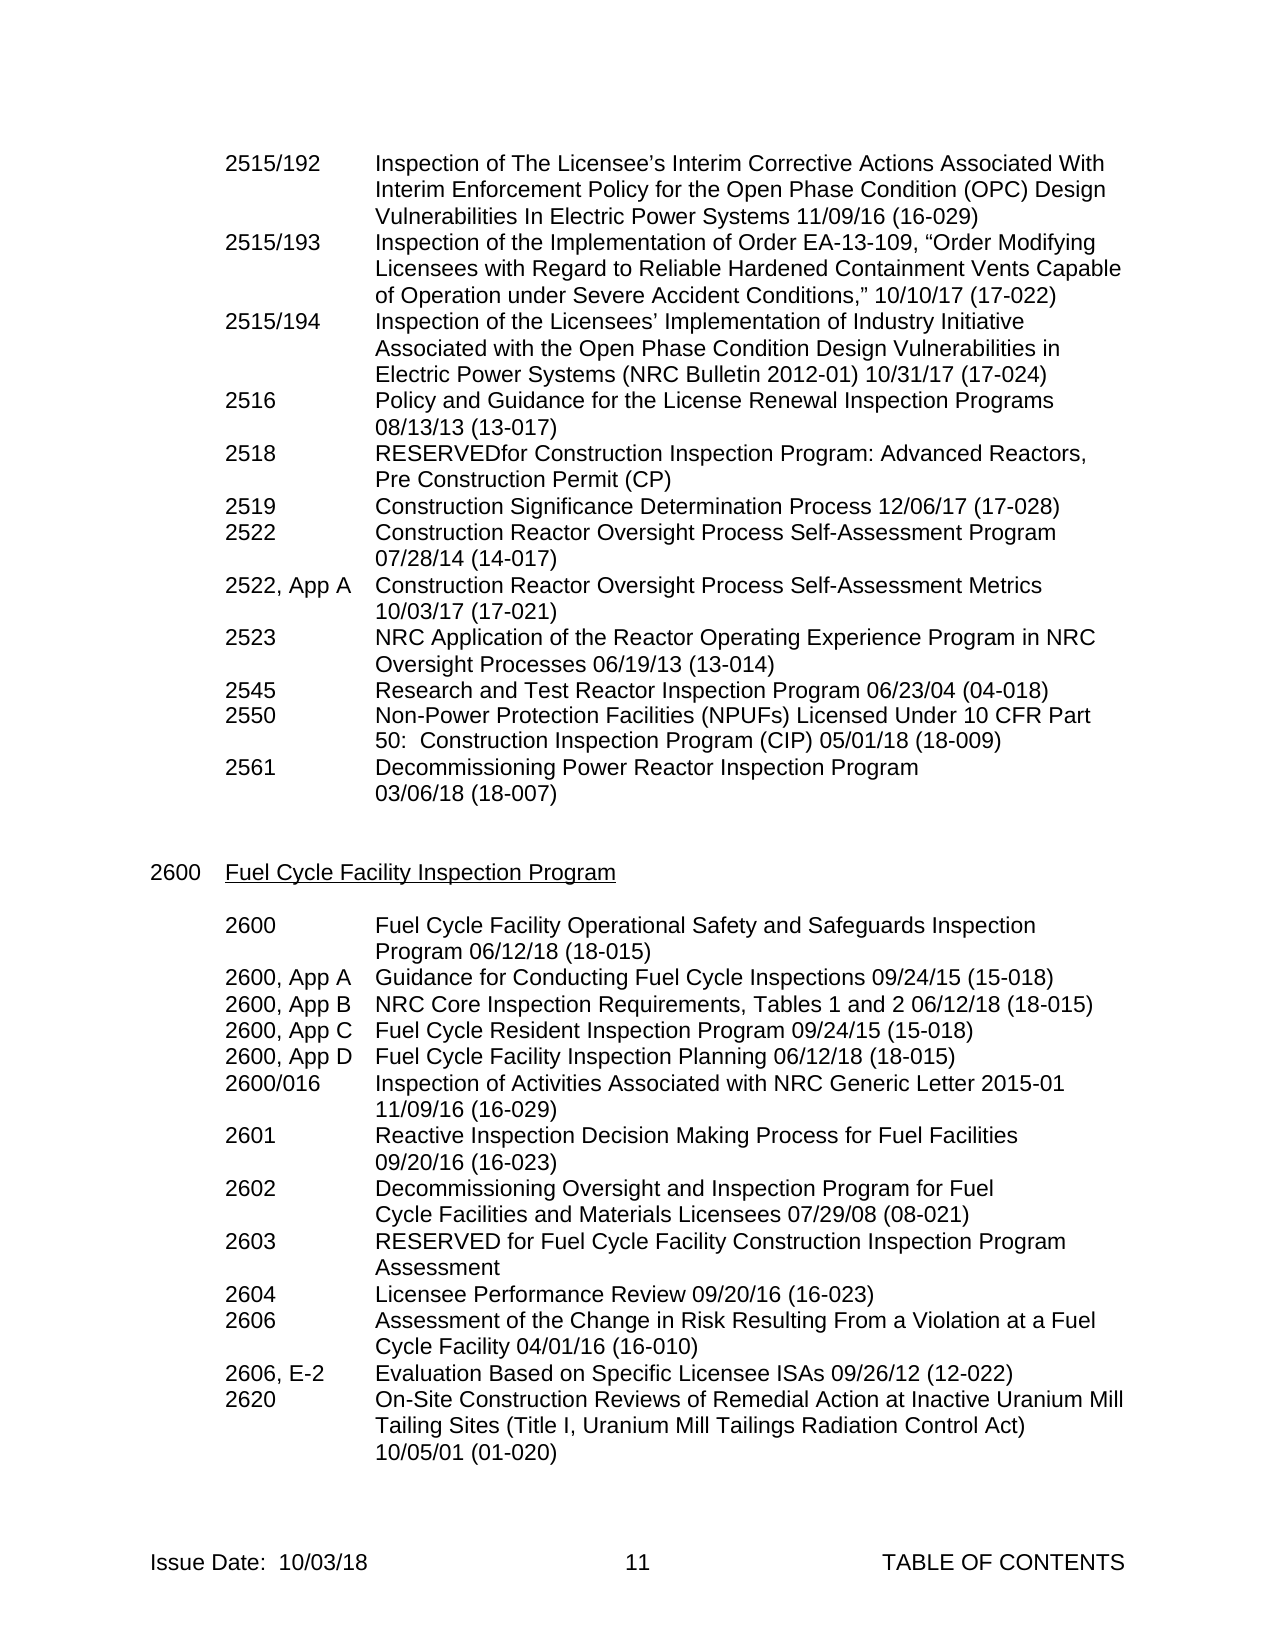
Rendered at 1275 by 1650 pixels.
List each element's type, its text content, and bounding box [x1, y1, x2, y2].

text 2518 RESERVEDfor Construction Inspection Program: Advanced Reactors, Pre Construction Permit (CP) [150, 440, 1125, 493]
list 09/20/16 (16-023) [225, 1149, 1125, 1175]
text 2606 Assessment of the Change in Risk Resulting From a Violation at a Fuel Cycle Facility 04/01/16 (16-010) [150, 1307, 1125, 1359]
text 2519 Construction Significance Determination Process 12/06/17 (17-028) [150, 493, 1125, 519]
text 2600/016 Inspection of Activities Associated with NRC Generic Letter 2015-01 [150, 1070, 1125, 1096]
text 2545 Research and Test Reactor Inspection Program 06/23/04 (04-018) [150, 677, 1125, 703]
text 10/05/01 (01-020) [150, 1439, 1125, 1465]
text 10/03/17 (17-021) [225, 598, 1125, 624]
text 2600, App C Fuel Cycle Resident Inspection Program 09/24/15 (15-018) [150, 1017, 1125, 1043]
text 2600, App A Guidance for Conducting Fuel Cycle Inspections 09/24/15 (15-018) [150, 964, 1125, 991]
text 2522, App A Construction Reactor Oversight Process Self-Assessment Metrics [225, 572, 1125, 598]
text 07/28/14 (14-017) [225, 545, 1125, 572]
text 2515/194 Inspection of the Licensees’ Implementation of Industry Initiative Associated with the Open Phase Condition Design Vulnerabilities in Electric Power Systems (NRC Bulletin 2012-01) 10/31/17 (17-024) [225, 308, 1125, 387]
text 2515/193 Inspection of the Implementation of Order EA-13-109, “Order Modifying Licensees with Regard to Reliable Hardened Containment Vents Capable of Operation under Severe Accident Conditions,” 10/10/17 (17-022) [225, 229, 1125, 308]
text 2550 Non-Power Protection Facilities (NPUFs) Licensed Under 10 CFR Part 50: Construction Inspection Program (CIP) 05/01/18 (18-009) [225, 703, 1125, 753]
text 2620 On-Site Construction Reviews of Remedial Action at Inactive Uranium Mill Tailing Sites (Title I, Uranium Mill Tailings Radiation Control Act) [150, 1386, 1125, 1439]
text 2600, App B NRC Core Inspection Requirements, Tables 1 and 2 06/12/18 (18-015) [150, 991, 1125, 1017]
text 2561 Decommissioning Power Reactor Inspection Program [225, 753, 1125, 780]
list 2602 Decommissioning Oversight and Inspection Program for Fuel [225, 1175, 1125, 1201]
text 03/06/18 (18-007) [375, 780, 1125, 806]
text Cycle Facilities and Materials Licensees 07/29/08 (08-021) [150, 1201, 1125, 1228]
text 2600 Fuel Cycle Facility Inspection Program [150, 859, 1125, 885]
text 2603 RESERVED for Fuel Cycle Facility Construction Inspection Program Assessment [150, 1228, 1125, 1281]
text 2600 Fuel Cycle Facility Operational Safety and Safeguards Inspection Program 06/12/18 (18-015) [150, 912, 1125, 964]
text 2606, E-2 Evaluation Based on Specific Licensee ISAs 09/26/12 (12-022) [150, 1359, 1125, 1386]
text 2523 NRC Application of the Reactor Operating Experience Program in NRC Oversight Processes 06/19/13 (13-014) [150, 624, 1125, 677]
text 2604 Licensee Performance Review 09/20/16 (16-023) [150, 1281, 1125, 1307]
text 2515/192 Inspection of The Licensee’s Interim Corrective Actions Associated With Interim Enforcement Policy for the Open Phase Condition (OPC) Design Vulnerabilities In Electric Power Systems 11/09/16 (16-029) [225, 150, 1125, 229]
text 2516 Policy and Guidance for the License Renewal Inspection Programs 08/13/13 (13-017) [225, 387, 1125, 440]
list 2601 Reactive Inspection Decision Making Process for Fuel Facilities [225, 1122, 1125, 1149]
text 2600, App D Fuel Cycle Facility Inspection Planning 06/12/18 (18-015) [150, 1043, 1125, 1070]
text 11/09/16 (16-029) [150, 1096, 1125, 1122]
text 2522 Construction Reactor Oversight Process Self-Assessment Program [225, 519, 1125, 545]
